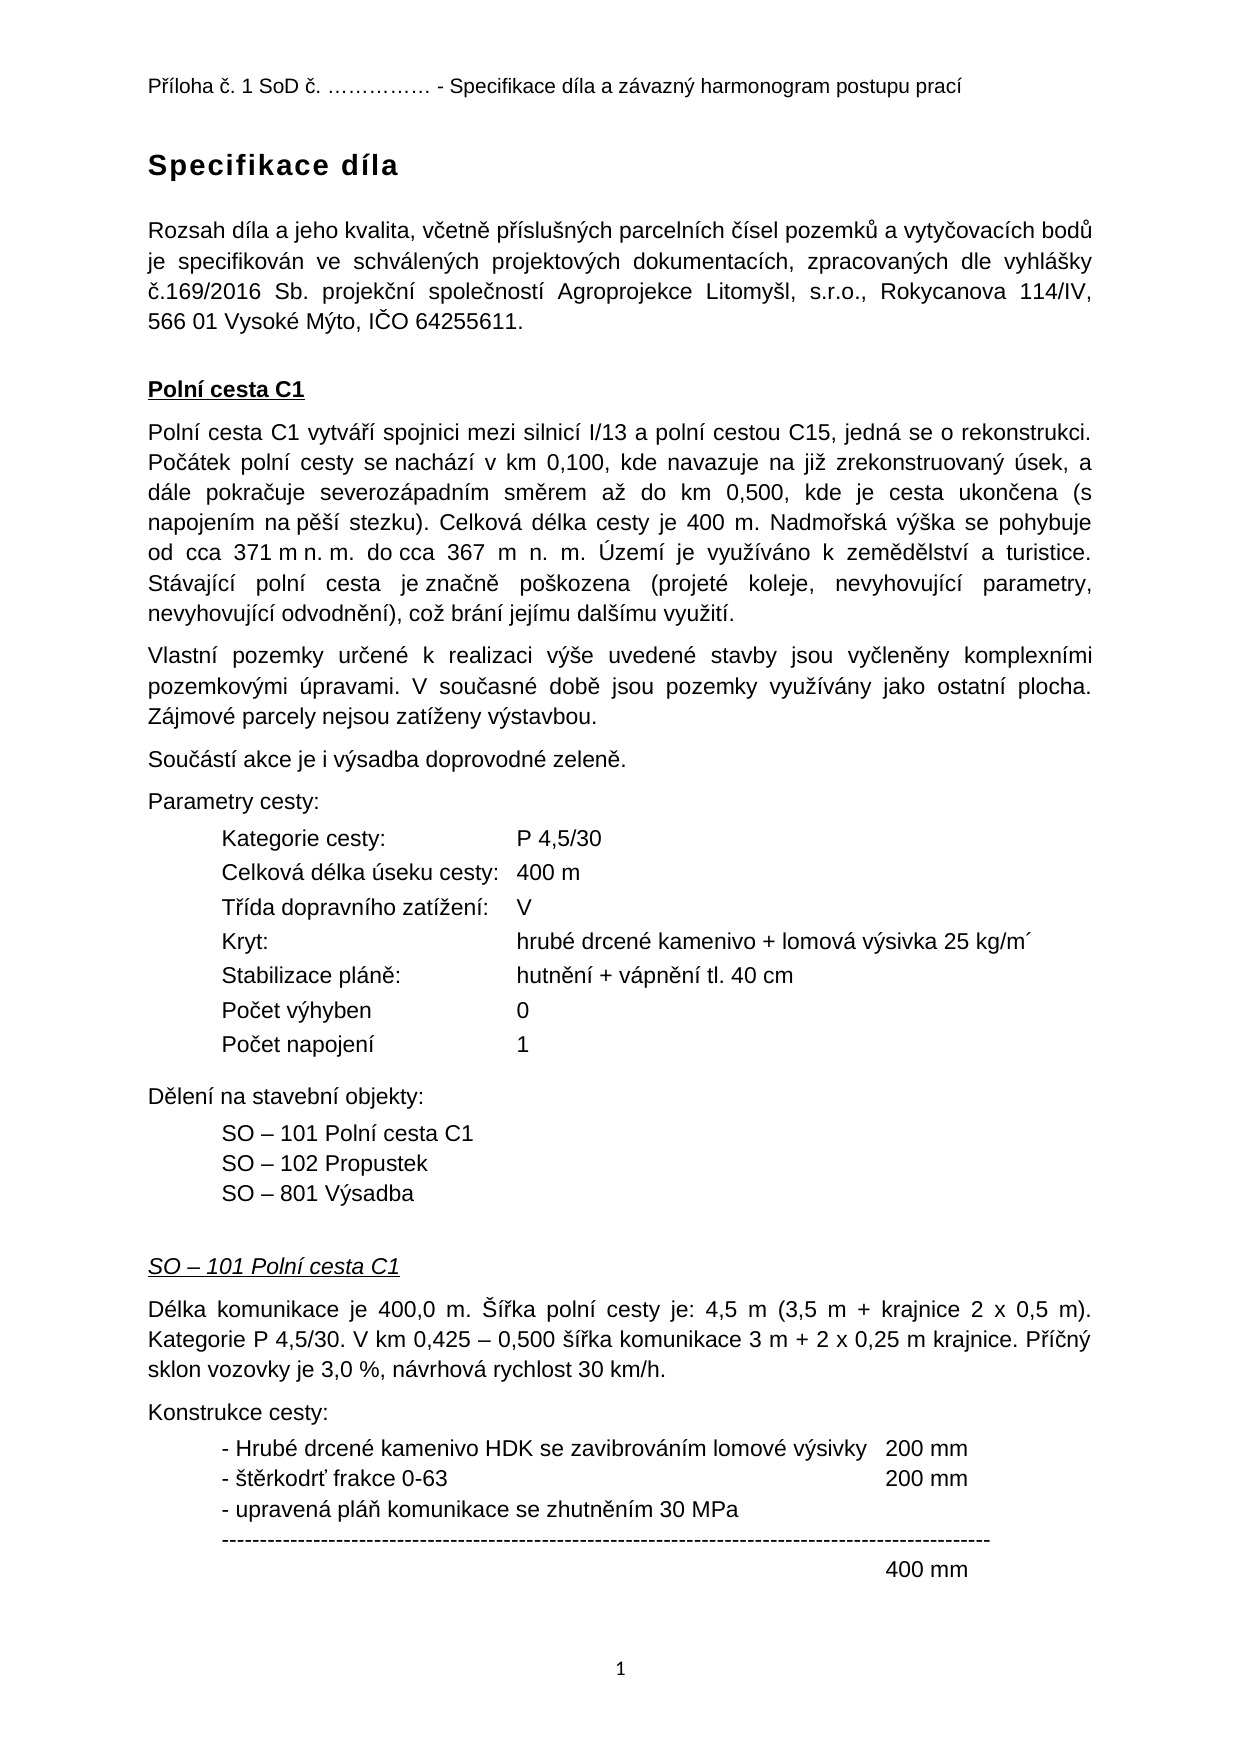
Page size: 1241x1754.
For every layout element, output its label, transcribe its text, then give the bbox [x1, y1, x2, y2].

text Konstrukce cesty: [148, 1399, 1093, 1425]
text Kryt: hrubé drcené kamenivo + lomová výsivka 25 kg/m´ [148, 928, 1093, 954]
text Vlastní pozemky určené k realizaci výše uvedené stavby jsou vyčleněny komplexními pozemkovými úpravami. V současné době jsou pozemky využívány jako ostatní plocha. Zájmové parcely nejsou zatíženy výstavbou. [148, 642, 1093, 729]
text Celková délka úseku cesty: 400 m [148, 859, 1093, 885]
text Specifikace díla [148, 148, 1093, 181]
text - štěrkodrť frakce 0-63 200 mm [148, 1465, 1093, 1492]
text Počet napojení 1 [148, 1031, 1093, 1057]
text Kategorie cesty: P 4,5/30 [148, 825, 1093, 851]
text Počet výhyben 0 [148, 997, 1093, 1023]
text - upravená pláň komunikace se zhutněním 30 MPa [148, 1496, 1093, 1522]
text Součástí akce je i výsadba doprovodné zeleně. [148, 746, 1093, 772]
text Třída dopravního zatížení: V [148, 893, 1093, 920]
text Dělení na stavební objekty: [148, 1083, 1093, 1109]
text Stabilizace pláně: hutnění + vápnění tl. 40 cm [148, 962, 1093, 988]
text Parametry cesty: [148, 788, 1093, 814]
text SO – 101 Polní cesta C1 [148, 1253, 1093, 1279]
text Polní cesta C1 [148, 376, 1093, 402]
text Délka komunikace je 400,0 m. Šířka polní cesty je: 4,5 m (3,5 m + krajnice 2 x 0,5 m). Kategorie P 4,5/30. V km 0,425 – 0,500 šířka komunikace 3 m + 2 x 0,25 m krajnice. Příčný sklon vozovky je 3,0 %, návrhová rychlost 30 km/h. [148, 1296, 1093, 1382]
text ----------------------------------------------------------------------------------------------------- [148, 1526, 1093, 1552]
text SO – 801 Výsadba [148, 1180, 1093, 1206]
text - Hrubé drcené kamenivo HDK se zavibrováním lomové výsivky 200 mm [148, 1435, 1093, 1462]
text 400 mm [811, 1556, 1093, 1582]
text Polní cesta C1 vytváří spojnici mezi silnicí I/13 a polní cestou C15, jedná se o rekonstrukci. Počátek polní cesty se nachází v km 0,100, kde navazuje na již zrekonstruovaný úsek, a dále pokračuje severozápadním směrem až do km 0,500, kde je cesta ukončena (s napojením na pěší stezku). Celková délka cesty je 400 m. Nadmořská výška se pohybuje od cca 371 m n. m. do cca 367 m n. m. Území je využíváno k zemědělství a turistice. Stávající polní cesta je značně poškozena (projeté koleje, nevyhovující parametry, nevyhovující odvodnění), což brání jejímu dalšímu využití. [148, 418, 1093, 626]
text SO – 102 Propustek [148, 1150, 1093, 1176]
text SO – 101 Polní cesta C1 [148, 1119, 1093, 1146]
text Rozsah díla a jeho kvalita, včetně příslušných parcelních čísel pozemků a vytyčovacích bodů je specifikován ve schválených projektových dokumentacích, zpracovaných dle vyhlášky č.169/2016 Sb. projekční společností Agroprojekce Litomyšl, s.r.o., Rokycanova 114/IV, 566 01 Vysoké Mýto, IČO 64255611. [148, 217, 1093, 334]
